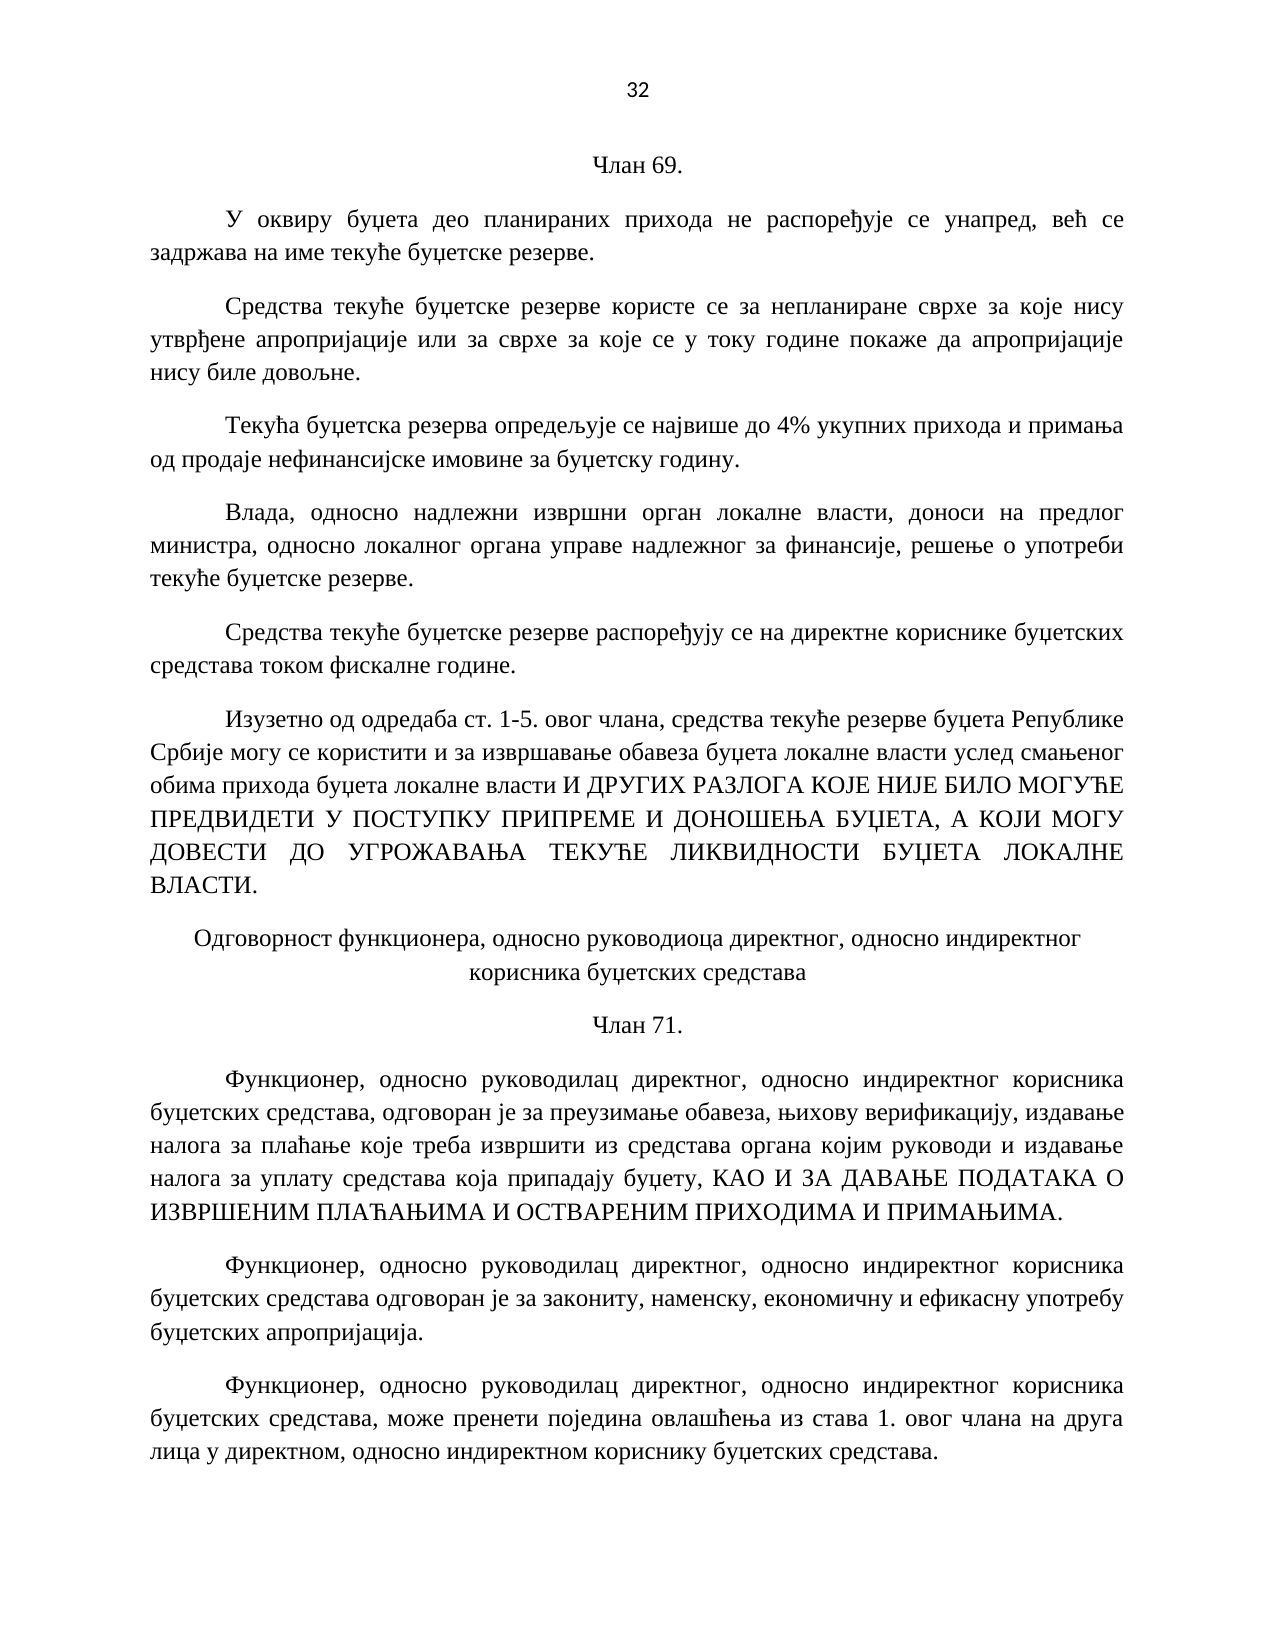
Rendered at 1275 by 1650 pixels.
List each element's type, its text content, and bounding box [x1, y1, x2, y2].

text Функционер, односно руководилац директног, односно индиректног корисника буџетских средстава, може пренети поједина овлашћења из става 1. овог члана на друга лица у директном, односно индиректном кориснику буџетских средстава. [150, 1370, 1125, 1465]
text Члан 69. [150, 150, 1125, 179]
text Функционер, односно руководилац директног, односно индиректног корисника буџетских средстава, одговоран је за преузимање обавеза, њихову верификацију, издавање налога за плаћање које треба извршити из средстава органа којим руководи и издавање налога за уплату средстава која припадају буџету, КАО И ЗА ДАВАЊЕ ПОДАТАКА О ИЗВРШЕНИМ ПЛАЋАЊИМА И ОСТВАРЕНИМ ПРИХОДИМА И ПРИМАЊИМА. [150, 1064, 1125, 1225]
text Средства текуће буџетске резерве користе се за непланиране сврхе за које нису утврђене апропријације или за сврхе за које се у току године покаже да апропријације нису биле довољне. [150, 291, 1125, 386]
text У оквиру буџета део планираних прихода не распоређује се унапред, већ се задржава на име текуће буџетске резерве. [150, 204, 1125, 266]
text Члан 71. [150, 1010, 1125, 1039]
text Функционер, односно руководилац директног, односно индиректног корисника буџетских средстава одговоран је за закониту, наменску, економичну и ефикасну употребу буџетских апропријација. [150, 1251, 1125, 1345]
text Влада, односно надлежни извршни орган локалне власти, доноси на предлог министра, односно локалног органа управе надлежног за финансије, решење о употреби текуће буџетске резерве. [150, 497, 1125, 592]
text Одговорност функционера, односно руководиоца директног, односно индиректног корисника буџетских средстава [150, 923, 1125, 985]
text Текућа буџетска резерва опредељује се највише до 4% укупних прихода и примања од продаје нефинансијске имовине за буџетску годину. [150, 411, 1125, 472]
text Изузетно од одредаба ст. 1-5. овог члана, средства текуће резерве буџета Републике Србије могу се користити и за извршавање обавеза буџета локалне власти услед смањеног обима прихода буџета локалне власти И ДРУГИХ РАЗЛОГА КОЈЕ НИЈЕ БИЛО МОГУЋЕ ПРЕДВИДЕТИ У ПОСТУПКУ ПРИПРЕМЕ И ДОНОШЕЊА БУЏЕТА, А КОЈИ МОГУ ДОВЕСТИ ДО УГРОЖАВАЊА ТЕКУЋЕ ЛИКВИДНОСТИ БУЏЕТА ЛОКАЛНЕ ВЛАСТИ. [150, 704, 1125, 898]
text Средства текуће буџетске резерве распоређују се на директне кориснике буџетских средстава током фискалне године. [150, 617, 1125, 679]
